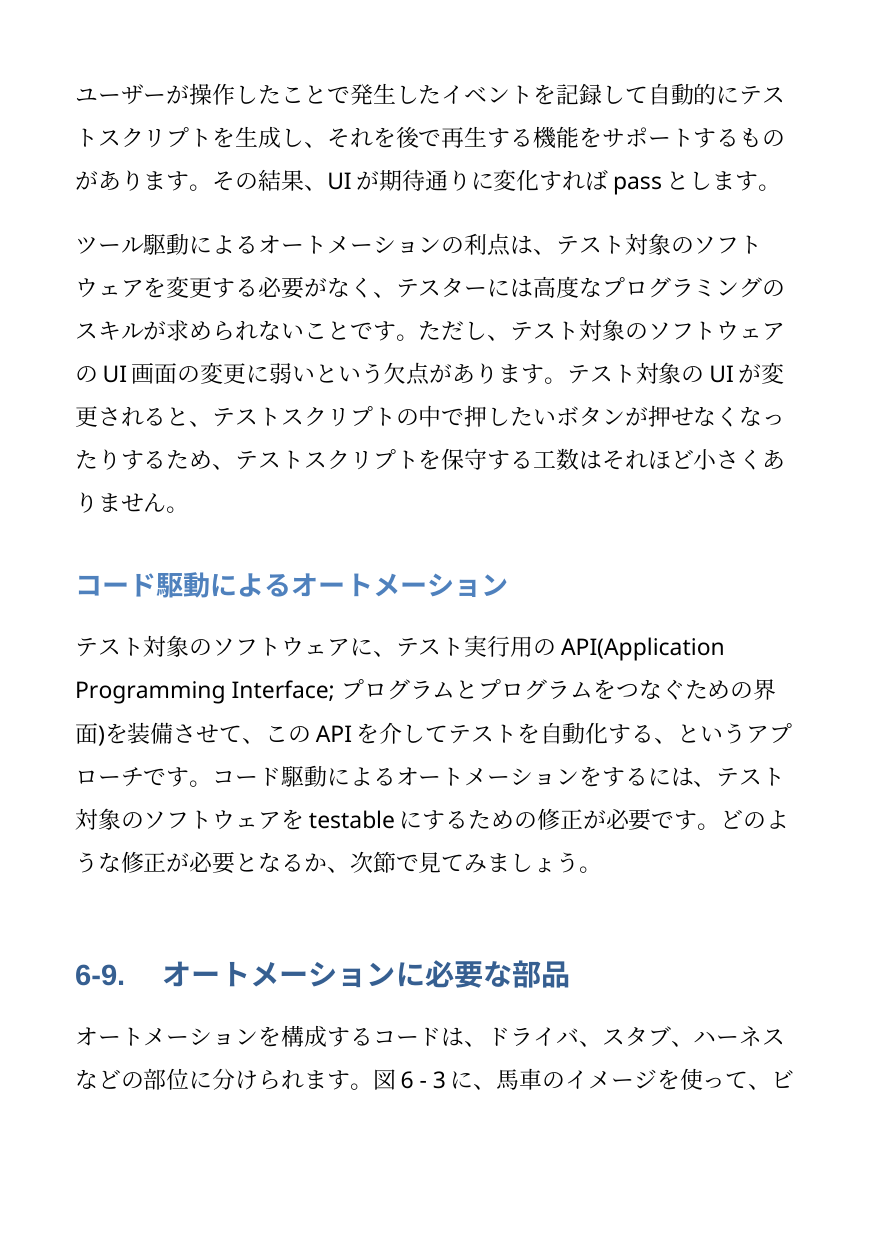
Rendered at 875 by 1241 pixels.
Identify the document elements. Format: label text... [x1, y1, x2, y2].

subtitle コード駆動によるオートメーション [75, 546, 799, 621]
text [75, 1017, 799, 1097]
text テスト対象のソフトウェアに、テスト実行用のAPI(Application Programming Interface; プログラムとプログラムをつなぐための界面)を装備させて、このAPIを介してテストを自動化する、というアプローチです。コード駆動によるオートメーションをするには、テスト対象のソフトウェアをtestableにするための修正が必要です。どのような修正が必要となるか、次節で見てみましょう。 [75, 627, 799, 880]
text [75, 75, 799, 199]
subtitle オートメーションに必要な部品 [75, 935, 799, 1010]
text ツール駆動によるオートメーションの利点は、テスト対象のソフトウェアを変更する必要がなく、テスターには高度なプログラミングのスキルが求められないことです。ただし、テスト対象のソフトウェアのUI画面の変更に弱いという欠点があります。テスト対象のUIが変更されると、テストスクリプトの中で押したいボタンが押せなくなったりするため、テストスクリプトを保守する工数はそれほど小さくありません。 [75, 224, 799, 521]
